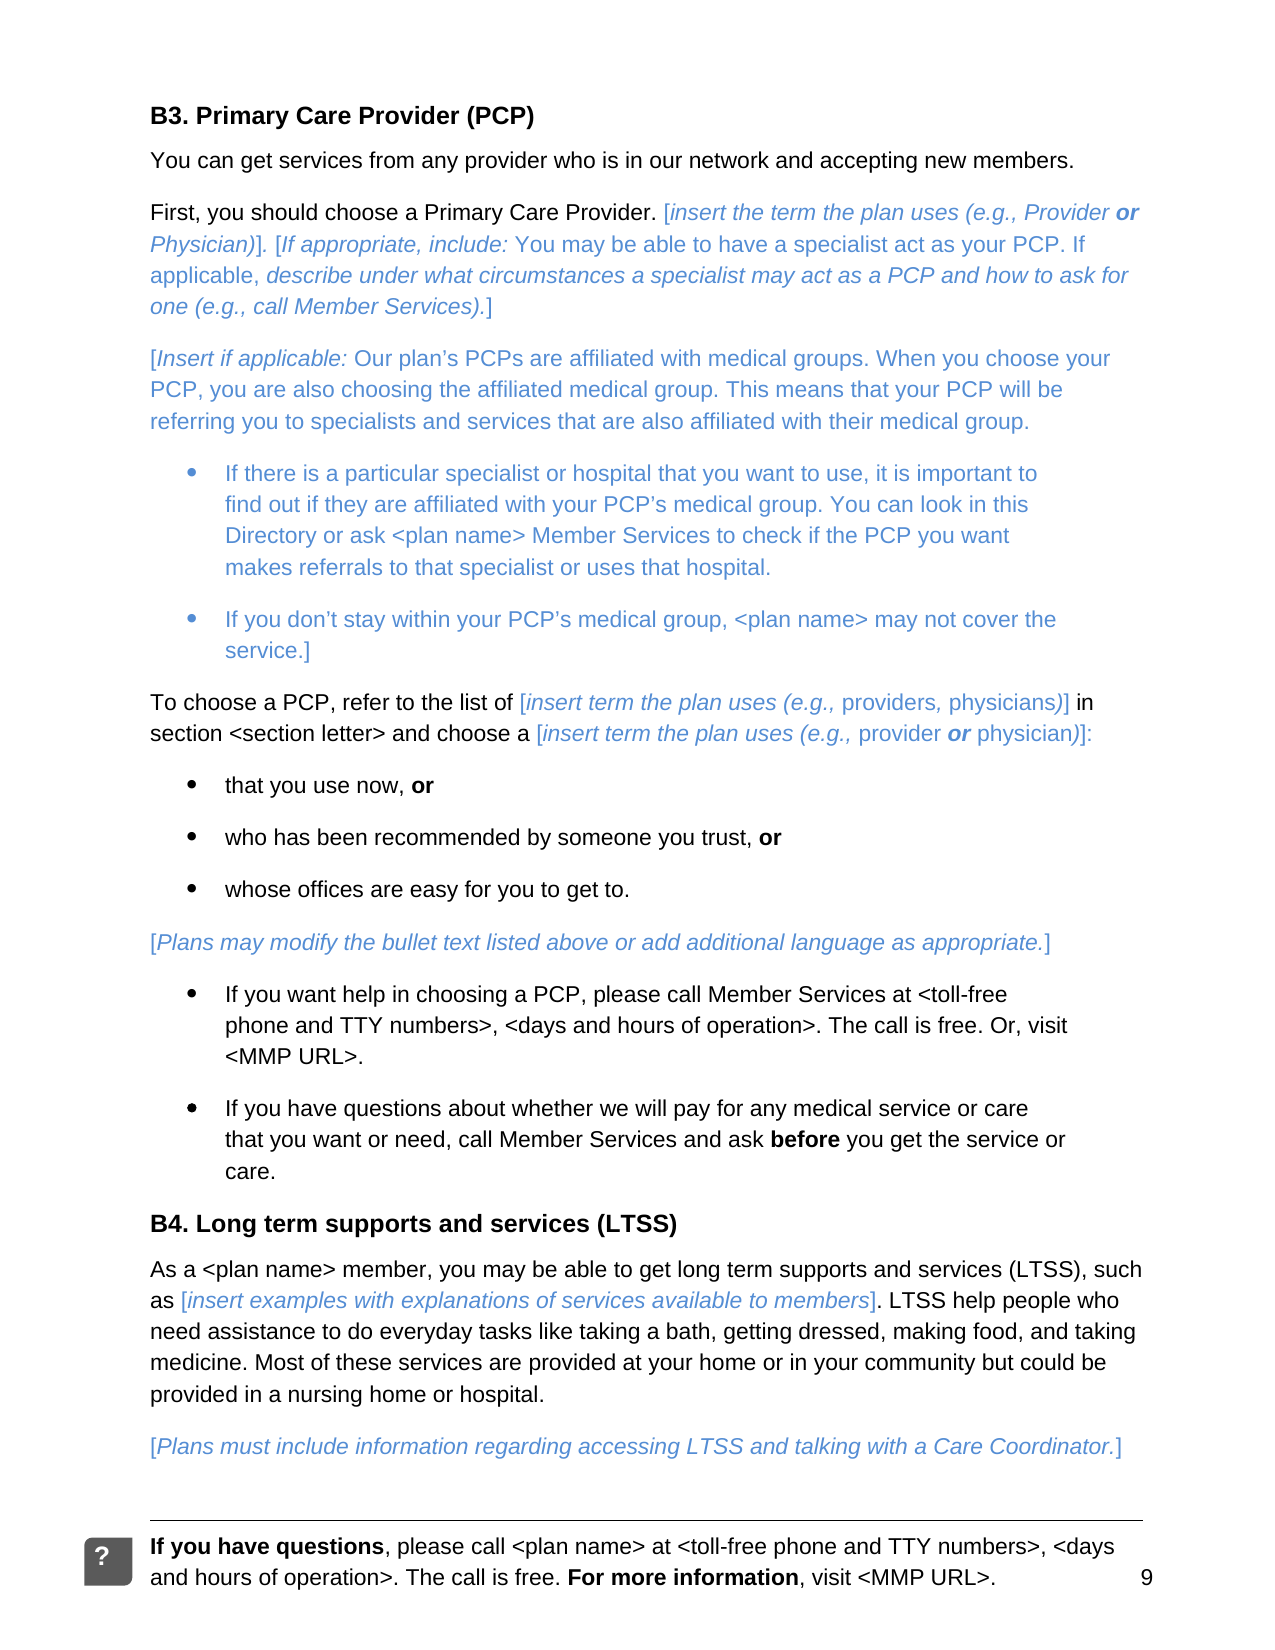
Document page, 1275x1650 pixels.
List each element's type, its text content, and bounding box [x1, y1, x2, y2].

subtitle B4. Long term supports and services (LTSS) [150, 1206, 1068, 1239]
subtitle B3. Primary Care Provider (PCP) [150, 98, 1068, 131]
text First, you should choose a Primary Care Provider. [insert the term the plan uses (e.g., Provider or Physician)]. [If appropriate, include: You may be able to have a specialist act as your PCP. If applicable, describe under what circumstances a specialist may act as a PCP and how to ask for one (e.g., call Member Services).] [150, 196, 1143, 321]
text who has been recommended by someone you trust, or [187, 821, 1068, 852]
text To choose a PCP, refer to the list of [insert term the plan uses (e.g., providers, physicians)] in section <section letter> and choose a [insert term the plan uses (e.g., provider or physician)]: [150, 685, 1143, 748]
list If you want help in choosing a PCP, please call Member Services at <toll-free phone and TTY numbers>, <days and hours of operation>. The call is free. Or, visit <MMP URL>. [187, 977, 1068, 1071]
text [Plans may modify the bullet text listed above or add additional language as appropriate.] [150, 925, 1143, 956]
text [Plans must include information regarding accessing LTSS and talking with a Care Coordinator.] [150, 1429, 1143, 1460]
text [Insert if applicable: Our plan’s PCPs are affiliated with medical groups. When you choose your PCP, you are also choosing the affiliated medical group. This means that your PCP will be referring you to specialists and services that are also affiliated with their medical group. [150, 342, 1143, 435]
list If you have questions about whether we will pay for any medical service or care that you want or need, call Member Services and ask before you get the service or care. [187, 1092, 1068, 1185]
text that you use now, or [187, 769, 1068, 800]
list If there is a particular specialist or hospital that you want to use, it is important to find out if they are affiliated with your PCP’s medical group. You can look in this Directory or ask <plan name> Member Services to check if the PCP you want makes referrals to that specialist or uses that hospital. [187, 456, 1068, 581]
text whose offices are easy for you to get to. [187, 873, 1068, 904]
list If you don’t stay within your PCP’s medical group, <plan name> may not cover the service.] [187, 602, 1068, 664]
text As a <plan name> member, you may be able to get long term supports and services (LTSS), such as [insert examples with explanations of services available to members]. LTSS help people who need assistance to do everyday tasks like taking a bath, getting dressed, making food, and taking medicine. Most of these services are provided at your home or in your community but could be provided in a nursing home or hospital. [150, 1252, 1143, 1408]
text You can get services from any provider who is in our network and accepting new members. [150, 144, 1143, 175]
